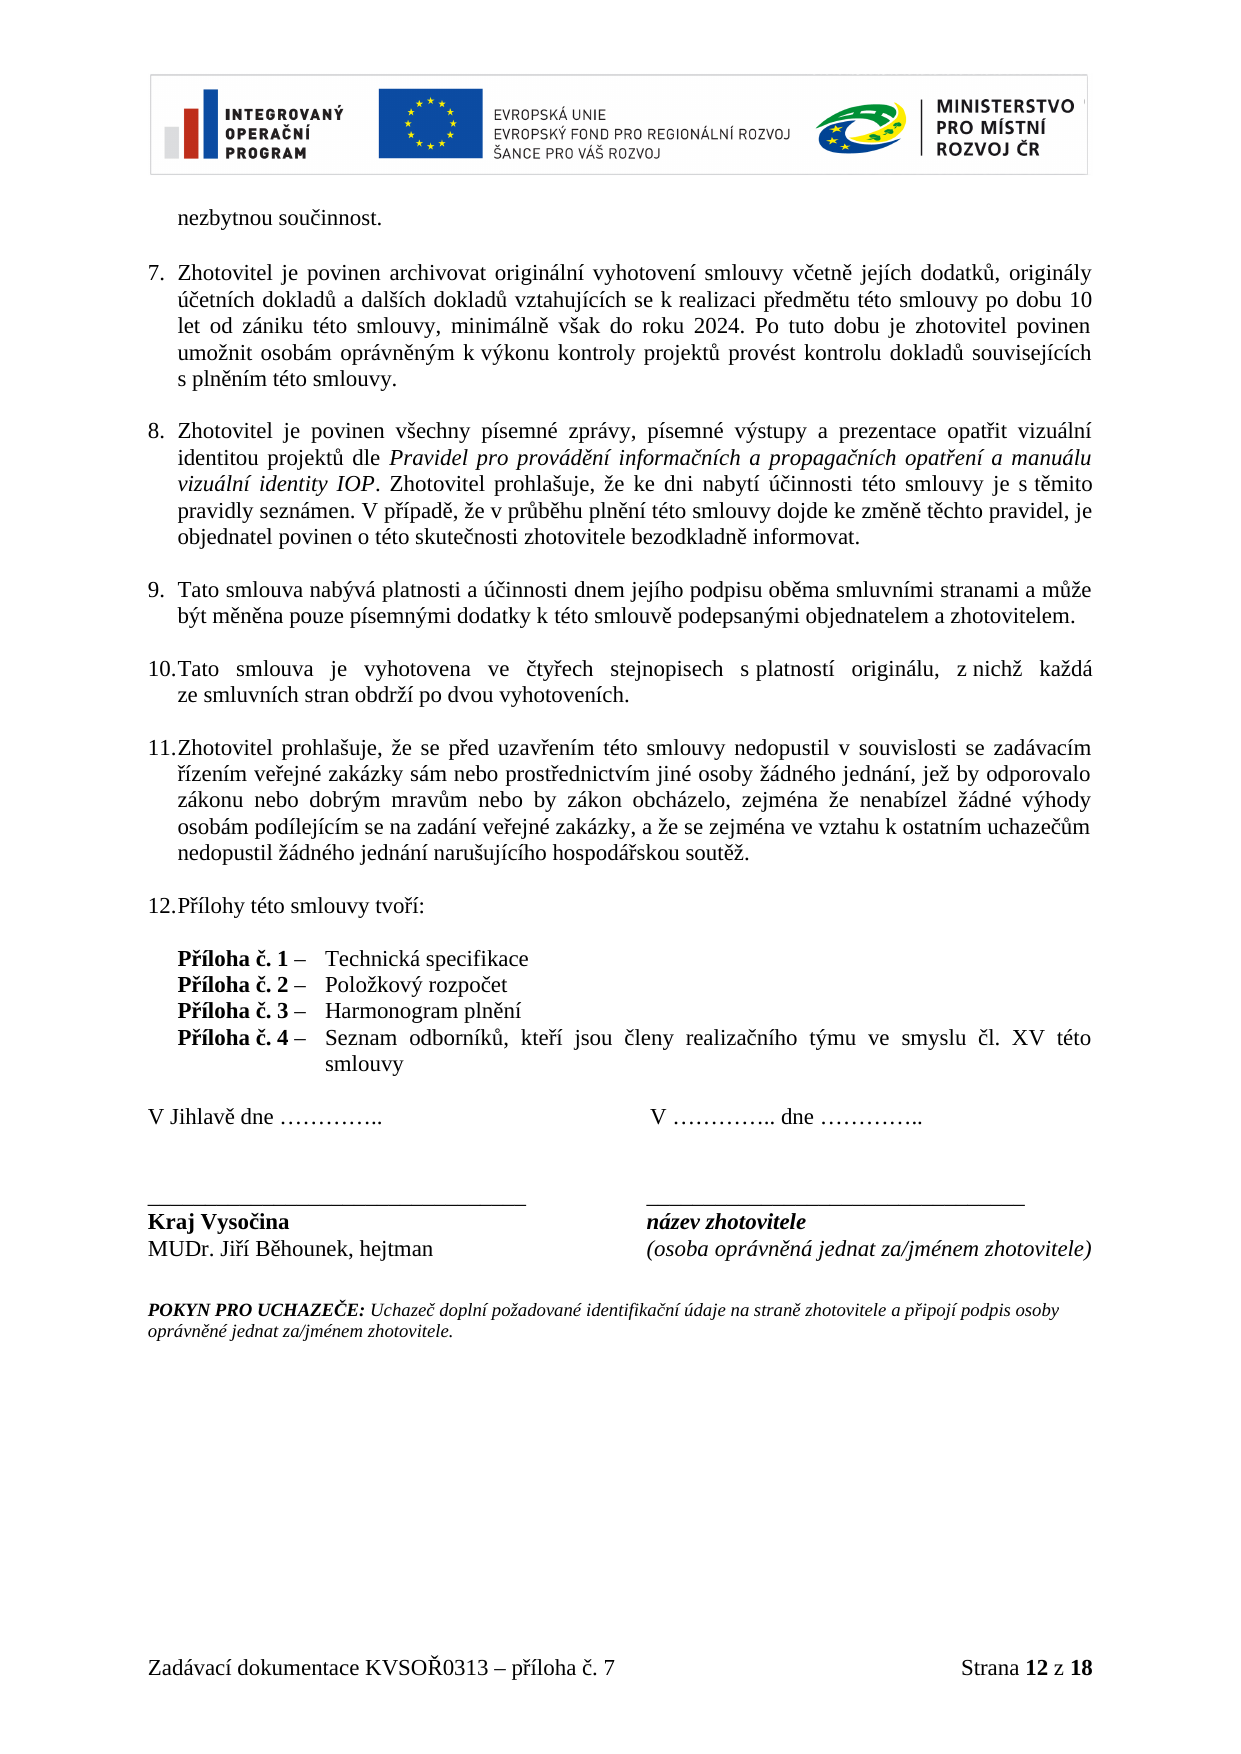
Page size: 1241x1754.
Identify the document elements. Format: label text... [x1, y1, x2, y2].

text MUDr. Jiří Běhounek, hejtman (osoba oprávněná jednat za/jménem zhotovitele) [148, 1234, 1093, 1261]
text Kraj Vysočina název zhotovitele [148, 1208, 1093, 1234]
list Zhotovitel je povinen všechny písemné zprávy, písemné výstupy a prezentace opatřit vizuální identitou projektů dle Pravidel pro provádění informačních a propagačních opatření a manuálu vizuální identity IOP. Zhotovitel prohlašuje, že ke dni nabytí účinnosti této smlouvy je s těmito pravidly seznámen. V případě, že v průběhu plnění této smlouvy dojde ke změně těchto pravidel, je objednatel povinen o této skutečnosti zhotovitele bezodkladně informovat. [148, 418, 1093, 549]
list Tato smlouva nabývá platnosti a účinnosti dnem jejího podpisu oběma smluvními stranami a může být měněna pouze písemnými dodatky k této smlouvě podepsanými objednatelem a zhotovitelem. [148, 576, 1093, 628]
text Příloha č. 1 – Technická specifikace [177, 945, 1093, 971]
text POKYN PRO UCHAZEČE: Uchazeč doplní požadované identifikační údaje na straně zhotovitele a připojí podpis osoby oprávněné jednat za/jménem zhotovitele. [148, 1299, 1093, 1342]
text Příloha č. 3 – Harmonogram plnění [177, 997, 1093, 1024]
picture [147, 73, 1093, 176]
list Zhotovitel je povinen archivovat originální vyhotovení smlouvy včetně jejích dodatků, originály účetních dokladů a dalších dokladů vztahujících se k realizaci předmětu této smlouvy po dobu 10 let od zániku této smlouvy, minimálně však do roku 2024. Po tuto dobu je zhotovitel povinen umožnit osobám oprávněným k výkonu kontroly projektů provést kontrolu dokladů souvisejících s plněním této smlouvy. [148, 259, 1093, 391]
list Tato smlouva je vyhotovena ve čtyřech stejnopisech s platností originálu, z nichž každá ze smluvních stran obdrží po dvou vyhotoveních. [148, 655, 1093, 707]
text V Jihlavě dne ………….. V ………….. dne ………….. [148, 1103, 1093, 1129]
text _________________________________ _________________________________ [148, 1182, 1093, 1208]
text Příloha č. 2 – Položkový rozpočet [177, 971, 1093, 997]
text Příloha č. 4 – Seznam odborníků, kteří jsou členy realizačního týmu ve smyslu čl. XV této smlouvy [177, 1024, 1093, 1076]
list Přílohy této smlouvy tvoří: [148, 892, 1093, 918]
list Zhotovitel prohlašuje, že se před uzavřením této smlouvy nedopustil v souvislosti se zadávacím řízením veřejné zakázky sám nebo prostřednictvím jiné osoby žádného jednání, jež by odporovalo zákonu nebo dobrým mravům nebo by zákon obcházelo, zejména že nenabízel žádné výhody osobám podílejícím se na zadání veřejné zakázky, a že se zejména ve vztahu k ostatním uchazečům nedopustil žádného jednání narušujícího hospodářskou soutěž. [148, 734, 1093, 866]
